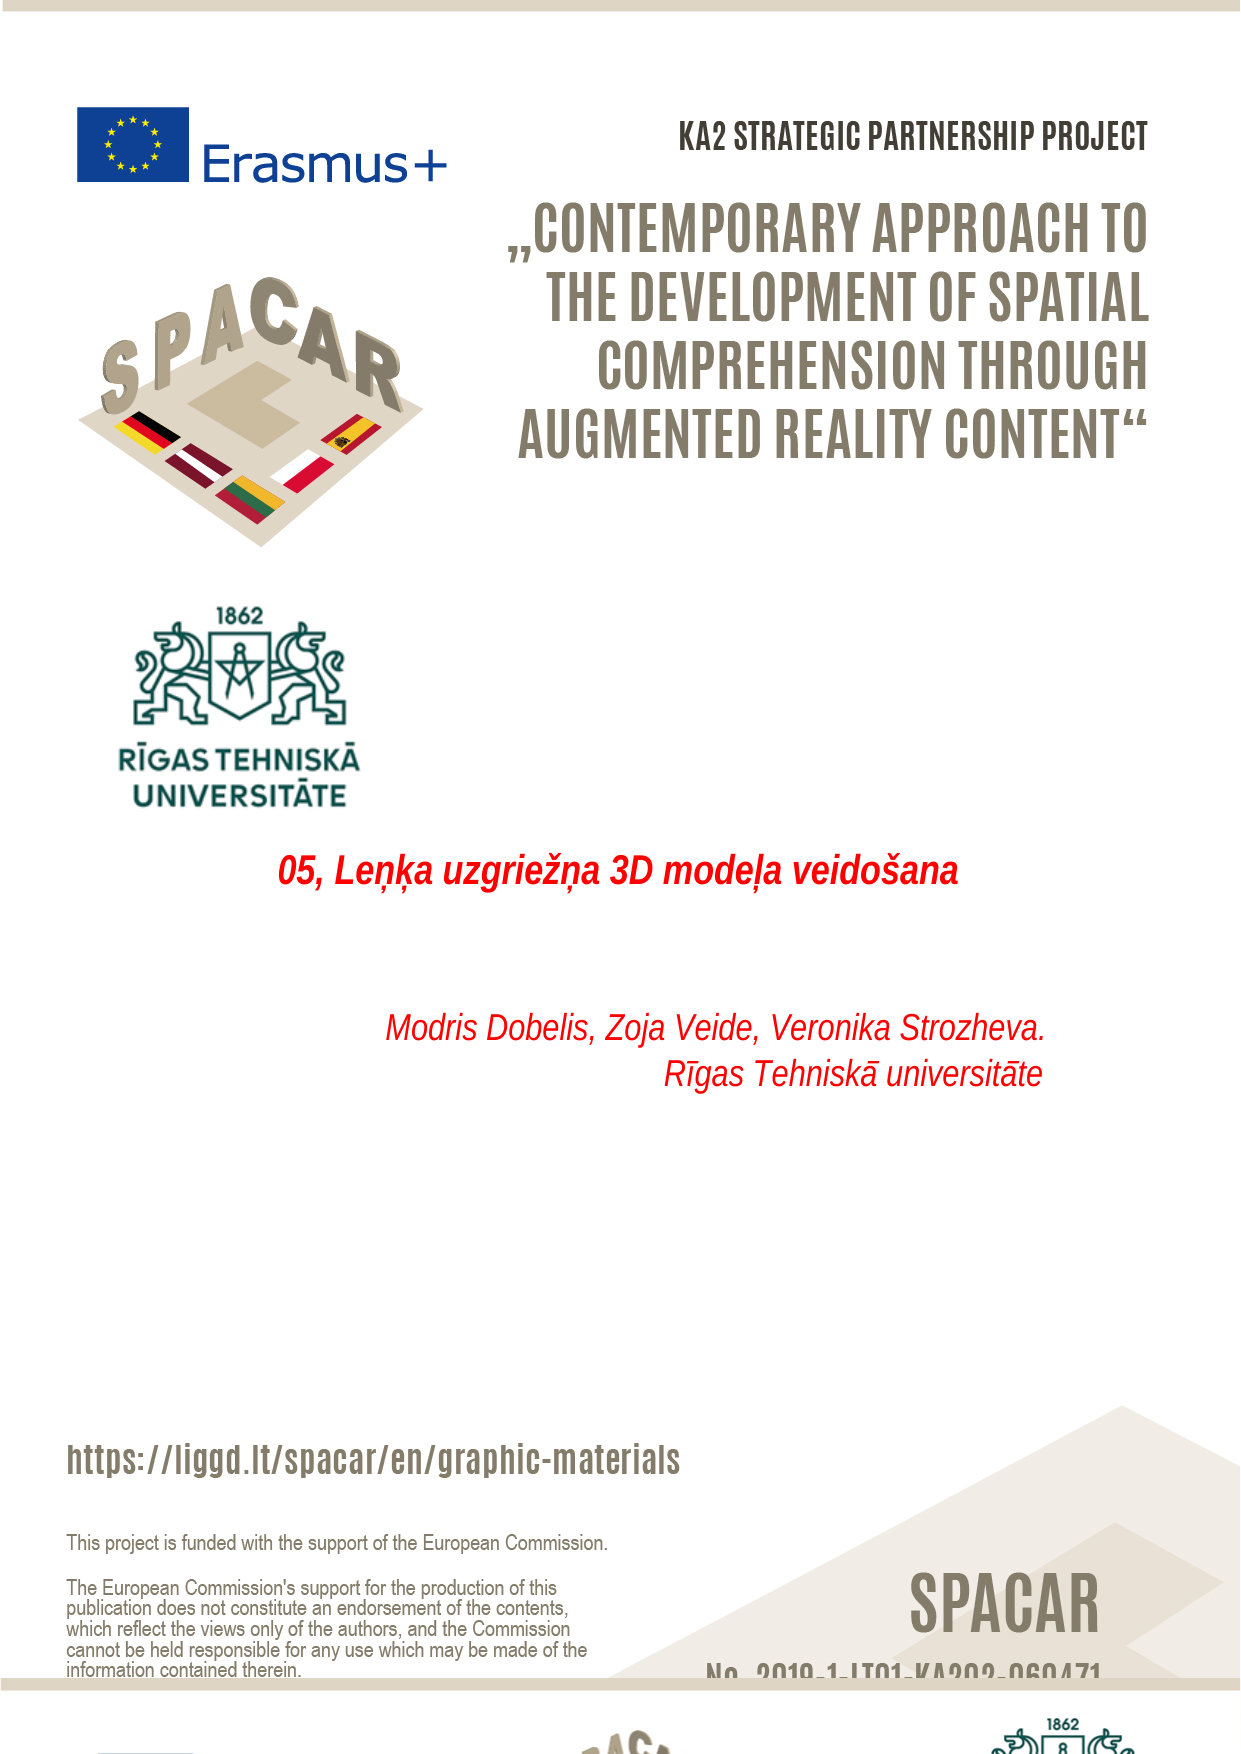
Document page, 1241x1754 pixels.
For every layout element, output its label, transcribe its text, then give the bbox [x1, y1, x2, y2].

picture [0, 0, 1241, 1754]
text 05, Leņķa uzgriežņa 3D modeļa veidošana [89, 845, 1152, 923]
text Modris Dobelis, Zoja Veide, Veronika Strozheva. Rīgas Tehniskā universitāte [89, 1005, 1047, 1095]
